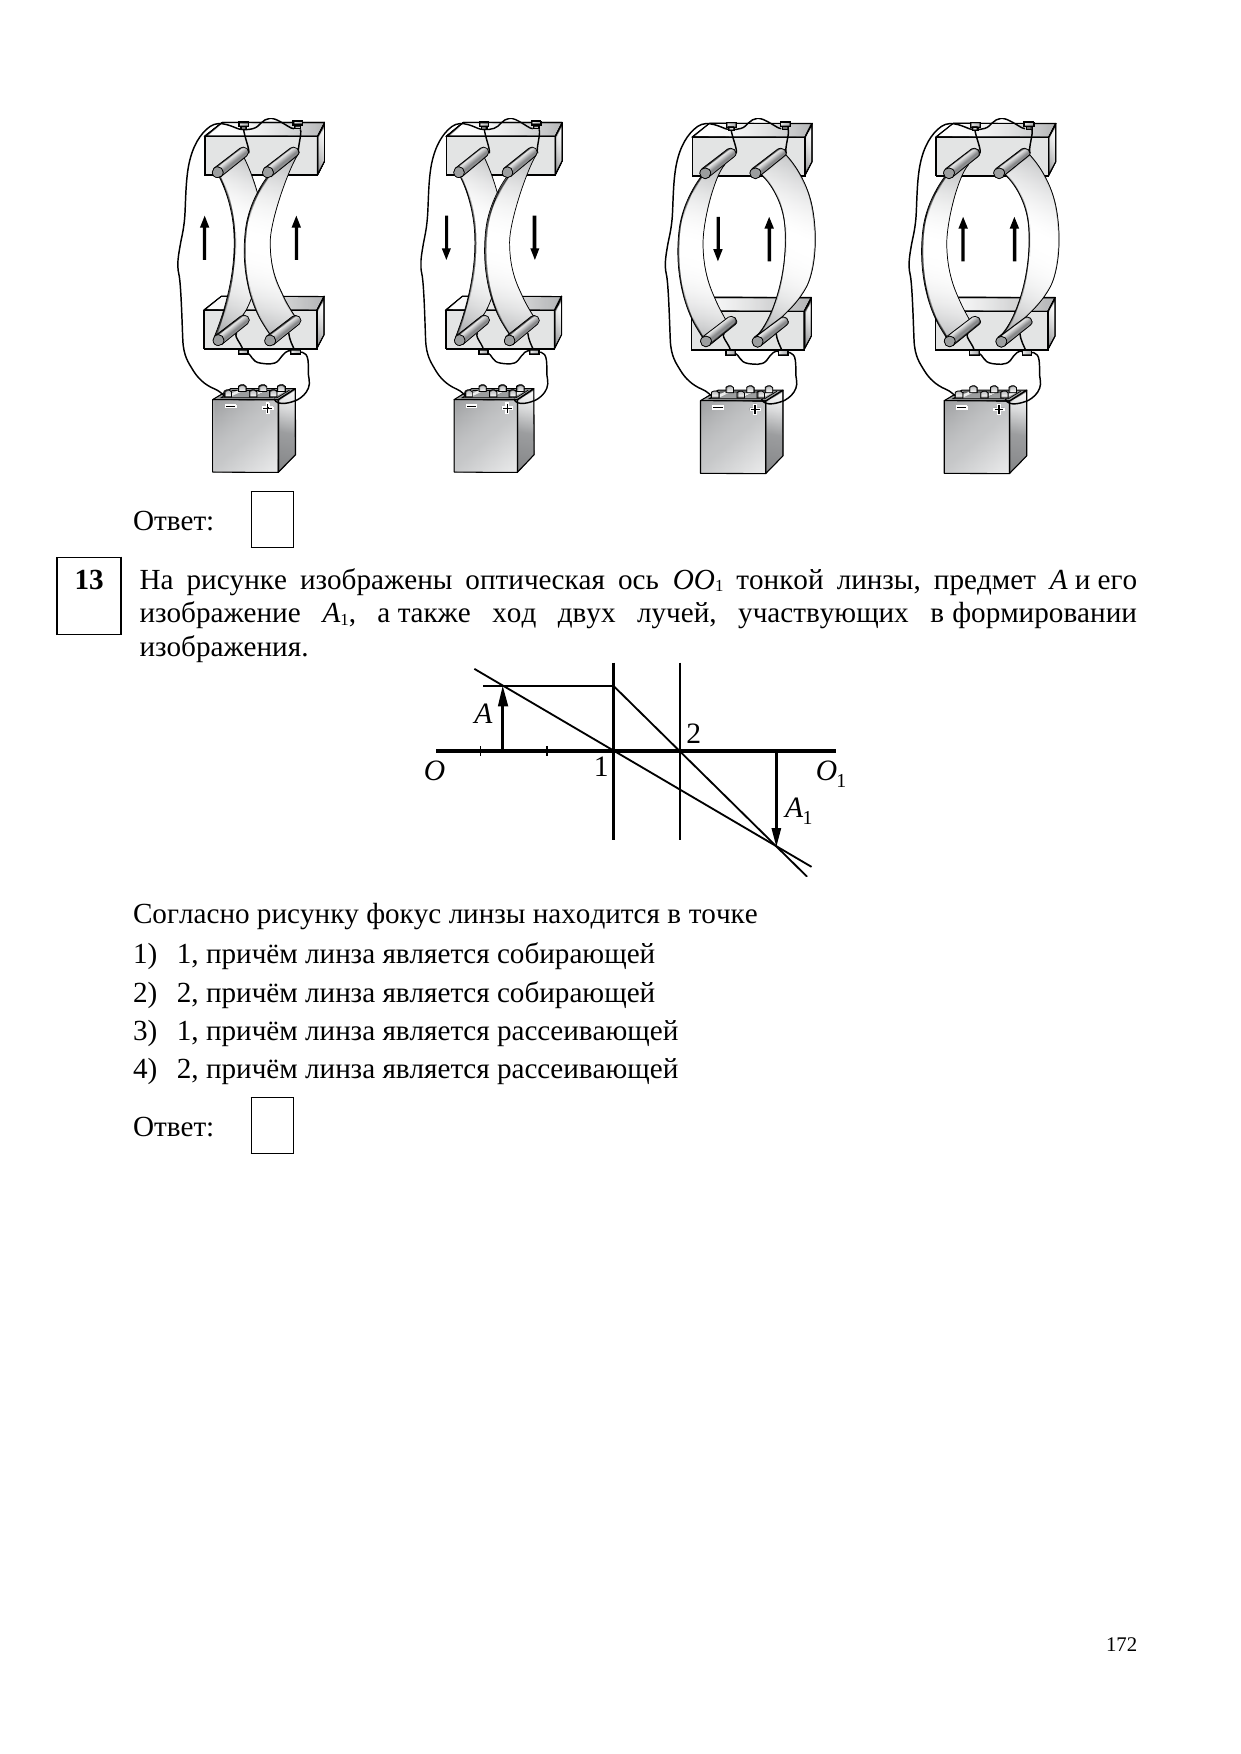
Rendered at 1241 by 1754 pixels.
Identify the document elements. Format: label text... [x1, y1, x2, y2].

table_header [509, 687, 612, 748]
text 13 [58, 560, 120, 632]
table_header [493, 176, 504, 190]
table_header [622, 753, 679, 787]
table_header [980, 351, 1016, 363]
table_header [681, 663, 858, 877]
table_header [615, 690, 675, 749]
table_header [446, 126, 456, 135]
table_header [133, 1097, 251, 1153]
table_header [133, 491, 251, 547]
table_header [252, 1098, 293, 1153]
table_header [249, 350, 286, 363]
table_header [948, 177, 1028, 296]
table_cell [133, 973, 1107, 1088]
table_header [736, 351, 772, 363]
text Согласно рисунку фокус линзы находится в точке [133, 896, 1137, 929]
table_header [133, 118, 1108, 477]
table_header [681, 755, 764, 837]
text На рисунке изображены оптическая ось ОО1 тонкой линзы, предмет А и его изображение А1, а также ход двух лучей, участвующих в формировании изображения. [133, 562, 1137, 663]
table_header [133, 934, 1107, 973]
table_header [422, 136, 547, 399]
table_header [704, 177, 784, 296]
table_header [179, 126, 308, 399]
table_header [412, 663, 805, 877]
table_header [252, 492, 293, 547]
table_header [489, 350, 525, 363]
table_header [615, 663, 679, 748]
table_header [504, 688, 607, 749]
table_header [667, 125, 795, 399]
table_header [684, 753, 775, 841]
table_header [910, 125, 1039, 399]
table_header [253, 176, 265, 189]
